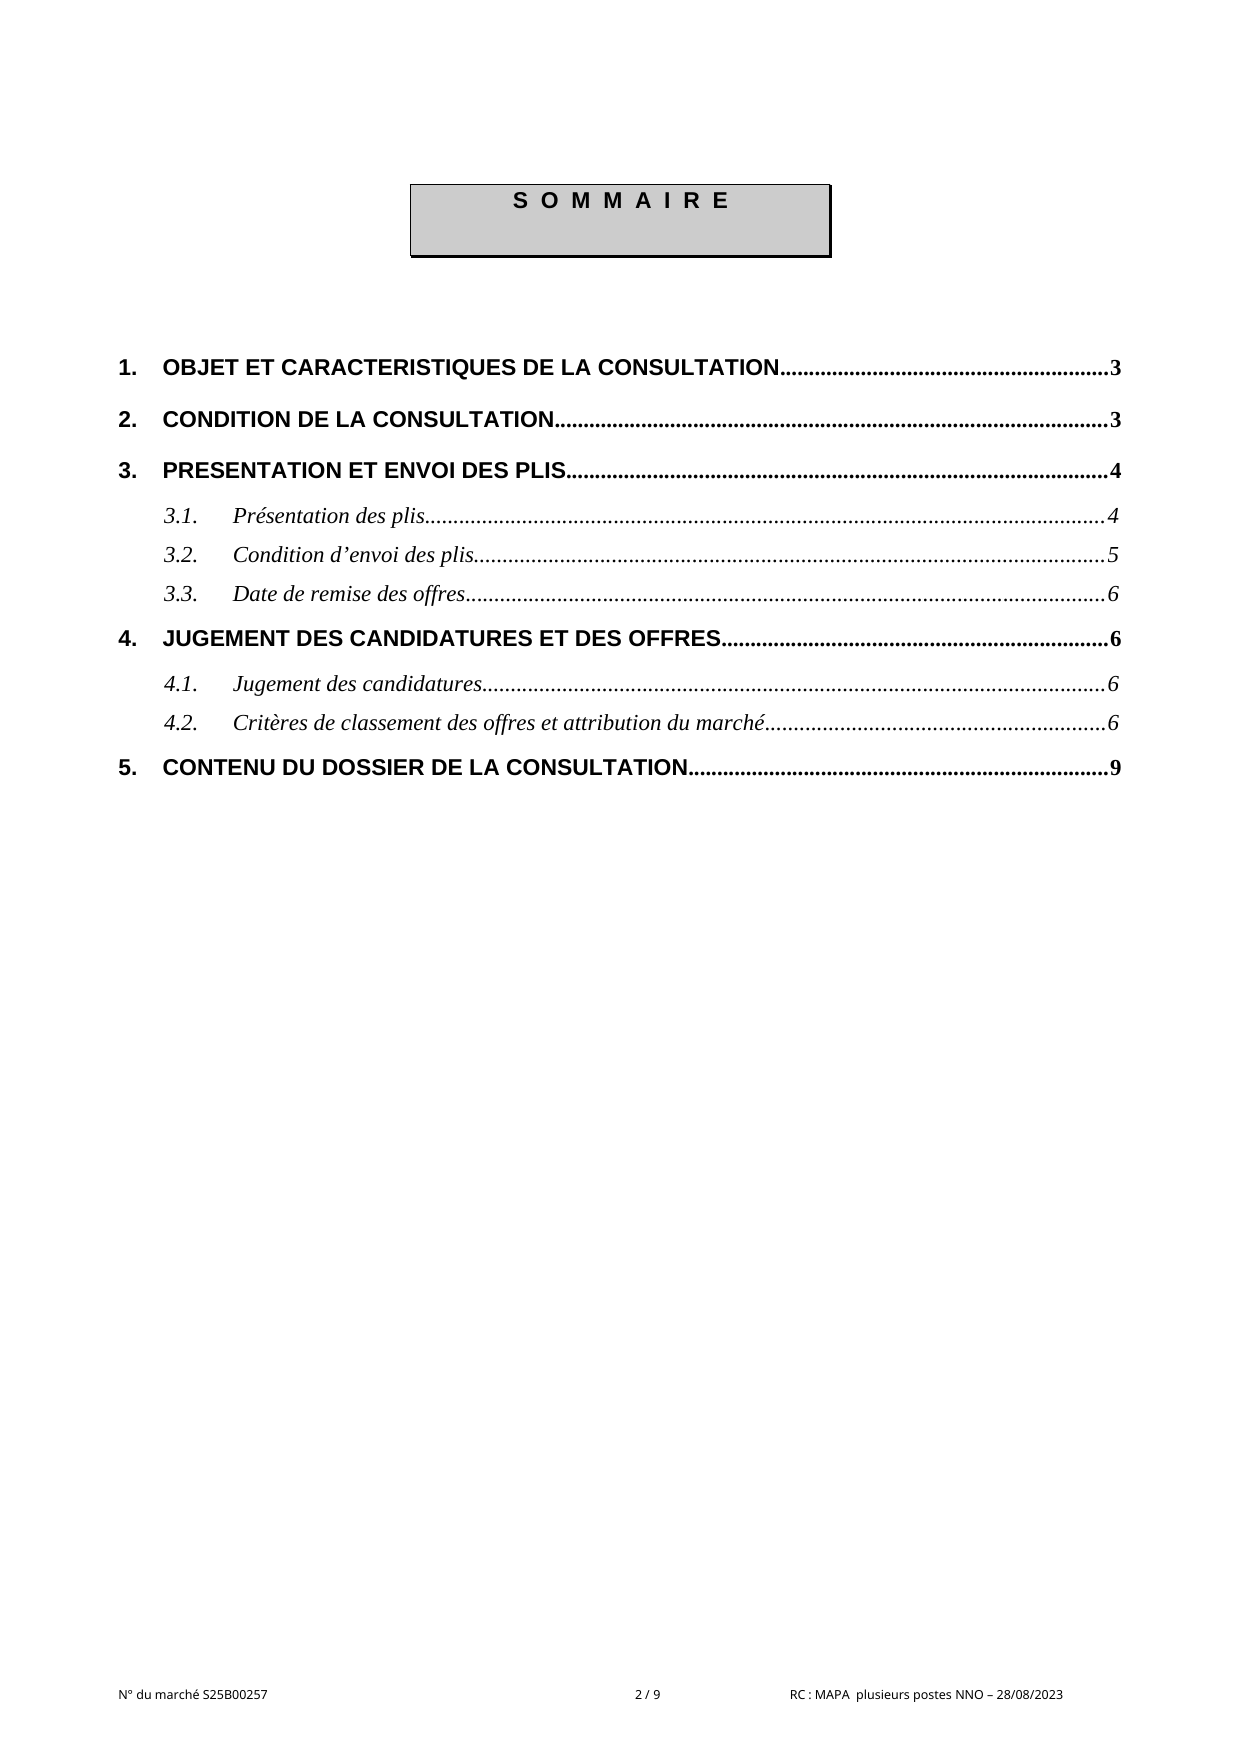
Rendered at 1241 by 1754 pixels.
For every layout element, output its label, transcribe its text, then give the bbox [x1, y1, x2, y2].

text S O M M A I R E [411, 185, 829, 214]
text 4. jugement des CANDIDATURES ET DES OFFRES 6 [118, 625, 1122, 652]
text 3. presentation et envoi des PLIS 4 [118, 457, 1122, 483]
text 3.3. Date de remise des offres 6 [164, 580, 1122, 606]
text 5. contenu du dossier de la consultation 9 [118, 754, 1122, 781]
text 3.1. Présentation des plis 4 [164, 502, 1122, 529]
text 4.2. Critères de classement des offres et attribution du marché 6 [164, 709, 1122, 736]
text 3.2. Condition d’envoi des plis 5 [164, 541, 1122, 567]
text 2. condition de la consultation 3 [118, 406, 1122, 432]
text 4.1. Jugement des candidatures 6 [164, 670, 1122, 697]
text 1. oBJET ET CARACTERISTIQUES DE LA CONSULTATION 3 [118, 354, 1122, 381]
